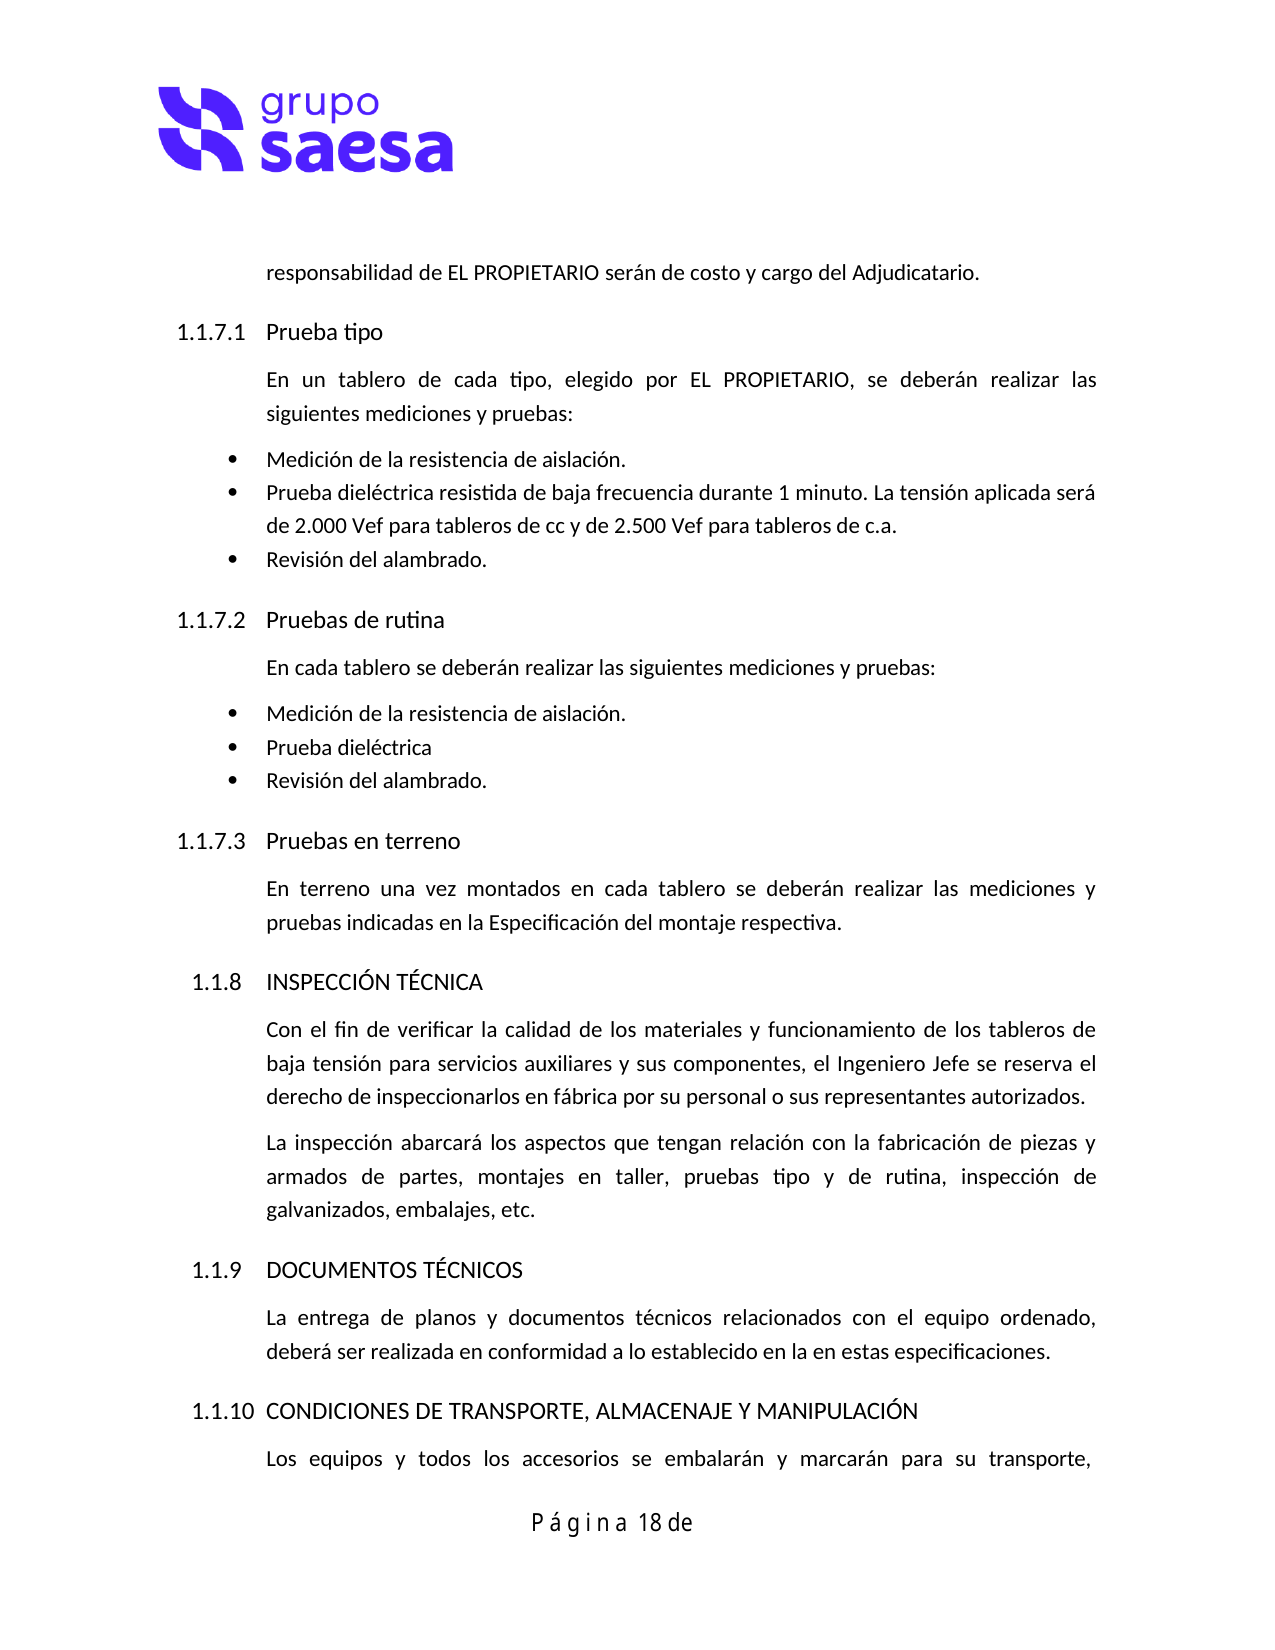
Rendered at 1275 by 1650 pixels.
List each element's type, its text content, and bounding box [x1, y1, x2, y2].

list Prueba dieléctrica [228, 733, 1237, 761]
list Revisión del alambrado. [228, 766, 1237, 794]
subtitle INSPECCIÓN TÉCNICA [191, 966, 1237, 997]
list Medición de la resistencia de aislación. [228, 445, 1237, 473]
subtitle Pruebas en terreno [176, 825, 1237, 856]
text Los equipos y todos los accesorios se embalarán y marcarán para su transporte, [266, 1444, 1237, 1472]
text responsabilidad de EL PROPIETARIO serán de costo y cargo del Adjudicatario. [266, 258, 1237, 286]
text En cada tablero se deberán realizar las siguientes mediciones y pruebas: [266, 653, 1237, 681]
subtitle DOCUMENTOS TÉCNICOS [191, 1254, 1237, 1284]
text La entrega de planos y documentos técnicos relacionados con el equipo ordenado, deberá ser realizada en conformidad a lo establecido en la en estas especificaciones. [266, 1303, 1098, 1365]
text La inspección abarcará los aspectos que tengan relación con la fabricación de piezas y armados de partes, montajes en taller, pruebas tipo y de rutina, inspección de galvanizados, embalajes, etc. [266, 1128, 1098, 1224]
text En un tablero de cada tipo, elegido por EL PROPIETARIO, se deberán realizar las siguientes mediciones y pruebas: [266, 365, 1098, 427]
picture [150, 80, 457, 175]
list Medición de la resistencia de aislación. [228, 699, 1237, 727]
subtitle CONDICIONES DE TRANSPORTE, ALMACENAJE Y MANIPULACIÓN [191, 1395, 1237, 1426]
text En terreno una vez montados en cada tablero se deberán realizar las mediciones y pruebas indicadas en la Especificación del montaje respectiva. [266, 874, 1098, 936]
list Revisión del alambrado. [228, 545, 1237, 573]
text Con el fin de verificar la calidad de los materiales y funcionamiento de los tableros de baja tensión para servicios auxiliares y sus componentes, el Ingeniero Jefe se reserva el derecho de inspeccionarlos en fábrica por su personal o sus representantes autorizados. [266, 1015, 1098, 1111]
subtitle Pruebas de rutina [176, 604, 1237, 634]
subtitle Prueba tipo [176, 316, 1237, 347]
list Prueba dieléctrica resistida de baja frecuencia durante 1 minuto. La tensión aplicada será de 2.000 Vef para tableros de cc y de 2.500 Vef para tableros de c.a. [228, 478, 1098, 539]
